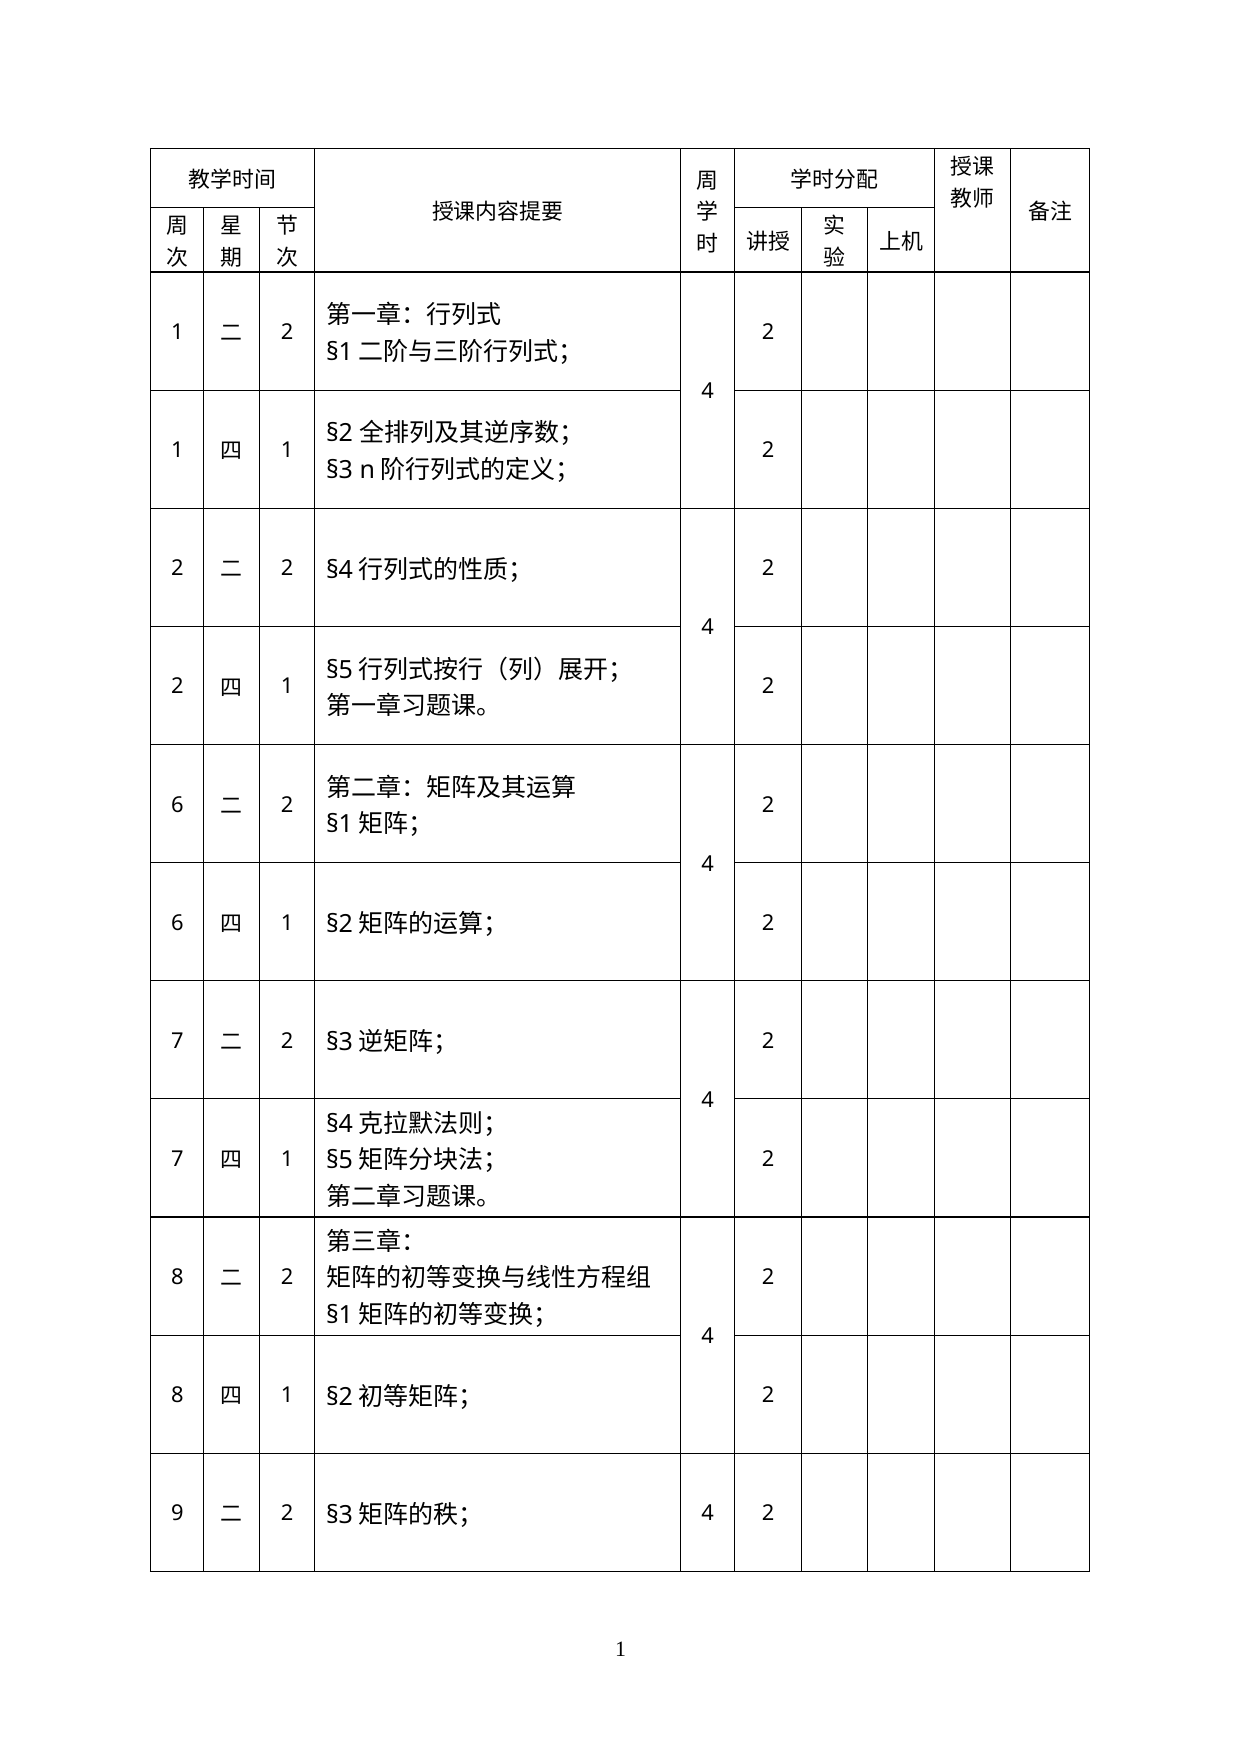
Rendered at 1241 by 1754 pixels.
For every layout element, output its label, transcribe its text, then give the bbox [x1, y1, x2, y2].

table_header 教学时间 [151, 149, 314, 207]
table_cell [935, 1099, 1010, 1216]
table_cell 2 [735, 1454, 801, 1571]
table_cell [935, 981, 1010, 1098]
table_cell 2 [735, 509, 801, 626]
table_cell 节次 [260, 208, 314, 271]
table_cell 星期 [204, 208, 259, 271]
table_cell 周次 [151, 208, 203, 271]
table_cell [935, 1454, 1010, 1571]
table_cell [1011, 1454, 1089, 1571]
table_cell [868, 1218, 934, 1334]
table_cell [935, 745, 1010, 862]
table_cell 二 [204, 745, 259, 862]
table_cell 1 [151, 273, 203, 389]
table_cell [1011, 627, 1089, 744]
table_header 备注 [1011, 149, 1089, 271]
table_cell 7 [151, 1099, 203, 1216]
table_cell [1011, 981, 1089, 1098]
table_cell [868, 1099, 934, 1216]
table_cell [1011, 745, 1089, 862]
table_cell 4 [681, 509, 734, 744]
table_cell 2 [735, 1218, 801, 1334]
table_cell [1011, 273, 1089, 389]
table_cell [935, 627, 1010, 744]
table_header 周学时 [681, 149, 734, 271]
table_cell 四 [204, 1336, 259, 1453]
table_cell 1 [260, 1336, 314, 1453]
table_cell 2 [735, 1336, 801, 1453]
table_header 学时分配 [735, 149, 934, 207]
table_cell 1 [151, 391, 203, 508]
table_cell §3矩阵的秩； [315, 1454, 680, 1571]
table_cell 1 [260, 1099, 314, 1216]
table_cell [935, 509, 1010, 626]
table_cell 4 [681, 273, 734, 508]
table_cell 4 [681, 745, 734, 980]
table_cell [868, 1454, 934, 1571]
table_cell [1011, 863, 1089, 980]
table_cell 二 [204, 509, 259, 626]
table_cell [1011, 1218, 1089, 1334]
table_cell [802, 1454, 867, 1571]
table_cell [868, 627, 934, 744]
table_cell §5行列式按行（列）展开； 第一章习题课。 [315, 627, 680, 744]
table_cell [935, 391, 1010, 508]
table_cell 2 [735, 863, 801, 980]
table_cell 8 [151, 1336, 203, 1453]
table_cell [1011, 391, 1089, 508]
table_cell 2 [151, 509, 203, 626]
table_cell 四 [204, 863, 259, 980]
table_cell [802, 1218, 867, 1334]
table_cell 2 [260, 273, 314, 389]
table_cell §4行列式的性质； [315, 509, 680, 626]
table_cell [802, 273, 867, 389]
table_cell 2 [260, 1454, 314, 1571]
table_cell 4 [681, 1454, 734, 1571]
table_header 授课内容提要 [315, 149, 680, 271]
table_cell [868, 509, 934, 626]
table_cell §3逆矩阵； [315, 981, 680, 1098]
table_cell §2 全排列及其逆序数； §3 n阶行列式的定义； [315, 391, 680, 508]
table_cell [802, 509, 867, 626]
table_cell 2 [260, 509, 314, 626]
table_cell 2 [735, 745, 801, 862]
table_cell 8 [151, 1218, 203, 1334]
table_cell [802, 391, 867, 508]
table_cell 四 [204, 1099, 259, 1216]
table_cell 4 [681, 981, 734, 1216]
table_cell [935, 863, 1010, 980]
table_cell 4 [681, 1218, 734, 1453]
table_cell 2 [735, 627, 801, 744]
table_cell 讲授 [735, 208, 801, 271]
table_cell 2 [735, 273, 801, 389]
table_cell [868, 981, 934, 1098]
table_cell 二 [204, 981, 259, 1098]
table_cell 第一章：行列式 §1二阶与三阶行列式； [315, 273, 680, 389]
table_cell 6 [151, 745, 203, 862]
table_cell 二 [204, 1218, 259, 1334]
table_cell 四 [204, 627, 259, 744]
table_cell 2 [151, 627, 203, 744]
table_cell [868, 745, 934, 862]
table_cell [868, 391, 934, 508]
table_cell 上机 [868, 208, 934, 271]
table_cell 1 [260, 391, 314, 508]
table_cell 第三章： 矩阵的初等变换与线性方程组 §1矩阵的初等变换； [315, 1218, 680, 1334]
table_cell 2 [735, 1099, 801, 1216]
table_cell 第二章：矩阵及其运算 §1矩阵； [315, 745, 680, 862]
table_cell 2 [735, 391, 801, 508]
table_cell 1 [260, 627, 314, 744]
table_cell [935, 1218, 1010, 1334]
table_cell [1011, 1099, 1089, 1216]
table_cell [1011, 1336, 1089, 1453]
table_cell [868, 1336, 934, 1453]
table_cell [802, 745, 867, 862]
table_cell 7 [151, 981, 203, 1098]
table_cell 实验 [802, 208, 867, 271]
table_cell 2 [260, 1218, 314, 1334]
table_cell 6 [151, 863, 203, 980]
table_cell [802, 981, 867, 1098]
table_cell [935, 273, 1010, 389]
table_cell [802, 863, 867, 980]
table_cell 四 [204, 391, 259, 508]
table_cell 2 [260, 981, 314, 1098]
table_cell [868, 863, 934, 980]
table_cell 9 [151, 1454, 203, 1571]
table_cell 二 [204, 273, 259, 389]
table_cell [802, 1099, 867, 1216]
table_cell [802, 1336, 867, 1453]
table_cell §2初等矩阵； [315, 1336, 680, 1453]
table_cell [802, 627, 867, 744]
table_cell §4克拉默法则； §5矩阵分块法； 第二章习题课。 [315, 1099, 680, 1216]
table_cell 二 [204, 1454, 259, 1571]
table_cell [1011, 509, 1089, 626]
table_cell [935, 1336, 1010, 1453]
table_header 授课教师 [935, 149, 1010, 271]
table_cell 1 [260, 863, 314, 980]
table_cell 2 [260, 745, 314, 862]
table_cell §2矩阵的运算； [315, 863, 680, 980]
table_cell 2 [735, 981, 801, 1098]
table_cell [868, 273, 934, 389]
